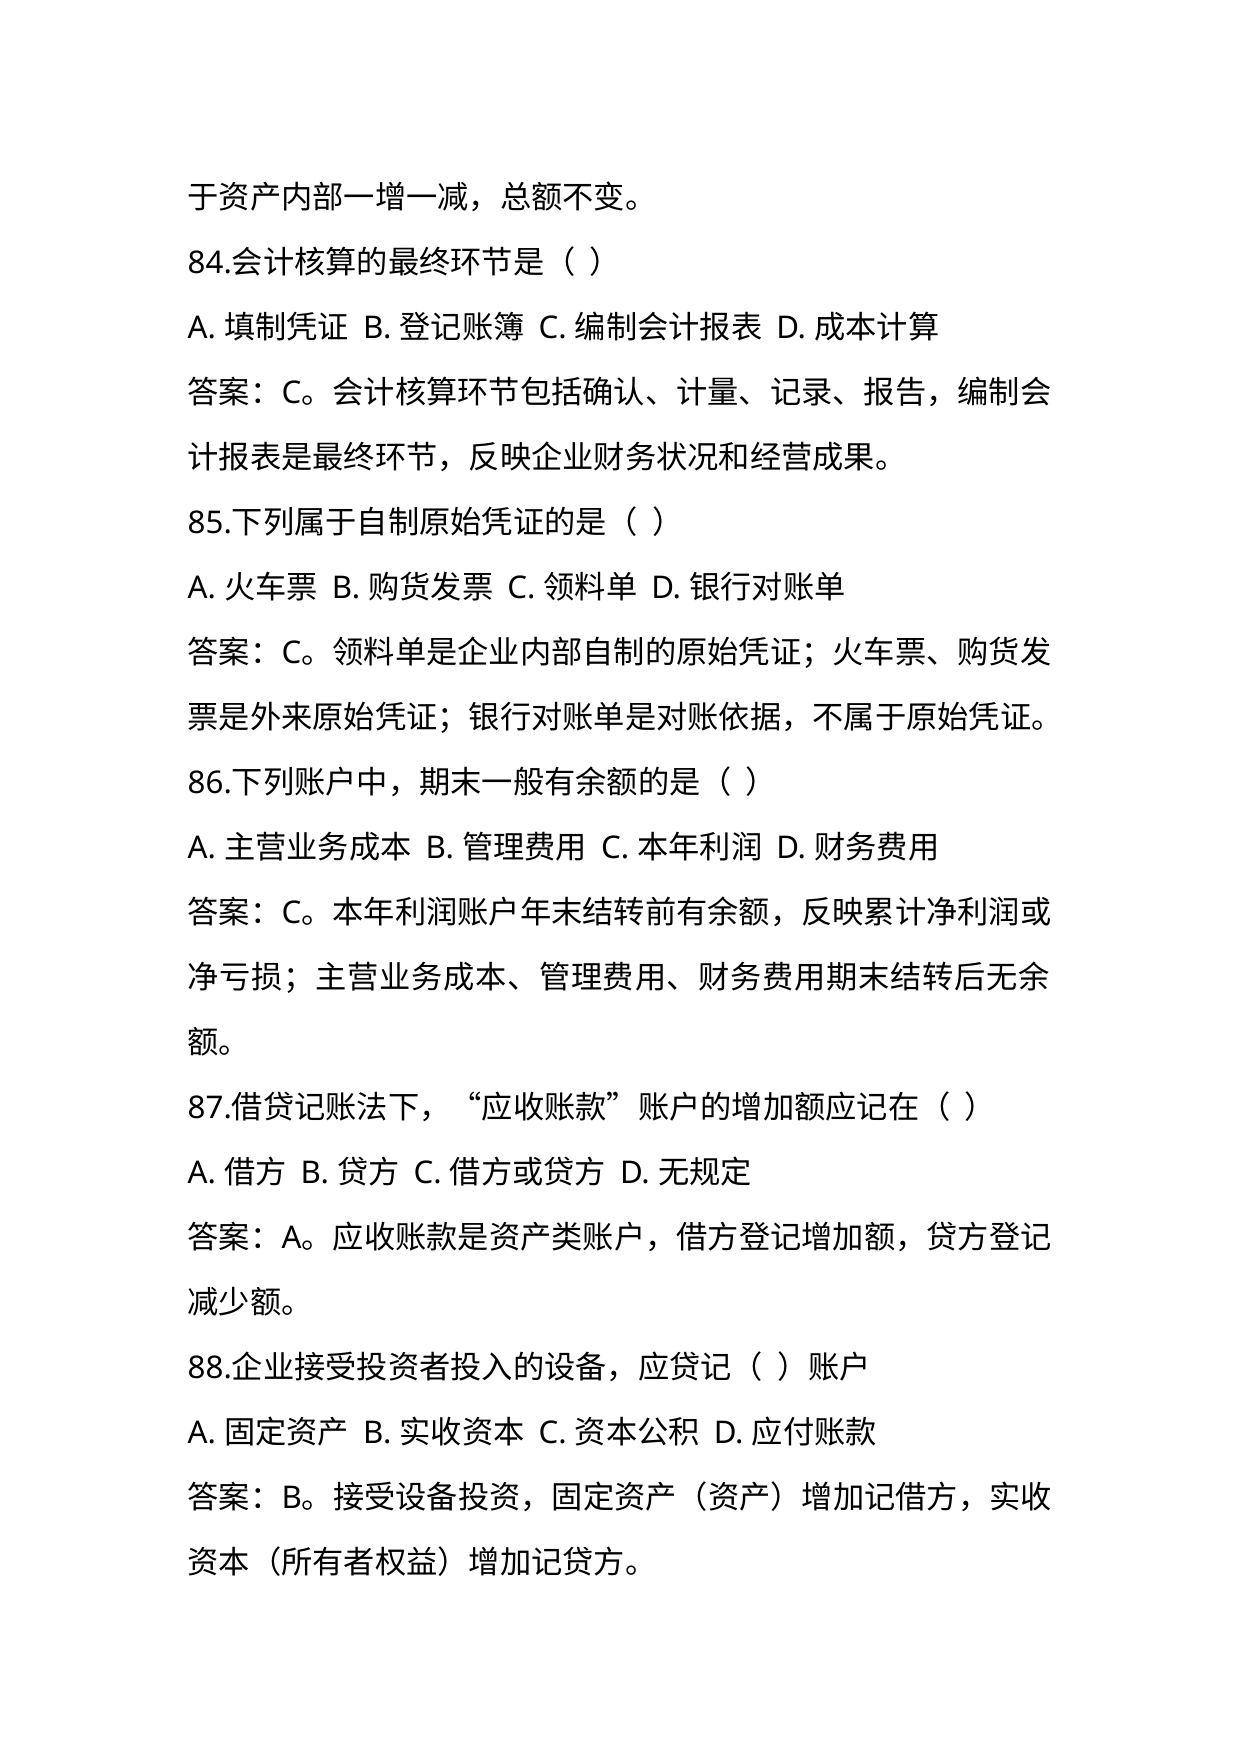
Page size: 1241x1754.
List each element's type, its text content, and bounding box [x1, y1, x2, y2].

text A. 填制凭证 B. 登记账簿 C. 编制会计报表 D. 成本计算 [187, 292, 1053, 357]
text 答案：C。会计核算环节包括确认、计量、记录、报告，编制会计报表是最终环节，反映企业财务状况和经营成果。 [187, 357, 1053, 487]
text A. 火车票 B. 购货发票 C. 领料单 D. 银行对账单 [187, 552, 1053, 617]
text 答案：B。接受设备投资，固定资产（资产）增加记借方，实收资本（所有者权益）增加记贷方。 [187, 1462, 1053, 1592]
text 84.会计核算的最终环节是（ ） [187, 227, 1053, 292]
text A. 固定资产 B. 实收资本 C. 资本公积 D. 应付账款 [187, 1397, 1053, 1462]
text 88.企业接受投资者投入的设备，应贷记（ ）账户 [187, 1332, 1053, 1397]
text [187, 162, 1053, 227]
text A. 借方 B. 贷方 C. 借方或贷方 D. 无规定 [187, 1137, 1053, 1202]
text 85.下列属于自制原始凭证的是（ ） [187, 487, 1053, 552]
text 答案：C。本年利润账户年末结转前有余额，反映累计净利润或净亏损；主营业务成本、管理费用、财务费用期末结转后无余额。 [187, 877, 1053, 1072]
text A. 主营业务成本 B. 管理费用 C. 本年利润 D. 财务费用 [187, 812, 1053, 877]
text 答案：C。领料单是企业内部自制的原始凭证；火车票、购货发票是外来原始凭证；银行对账单是对账依据，不属于原始凭证。 [187, 617, 1053, 747]
text 86.下列账户中，期末一般有余额的是（ ） [187, 747, 1053, 812]
text 答案：A。应收账款是资产类账户，借方登记增加额，贷方登记减少额。 [187, 1202, 1053, 1332]
text 87.借贷记账法下，“应收账款”账户的增加额应记在（ ） [187, 1072, 1053, 1137]
